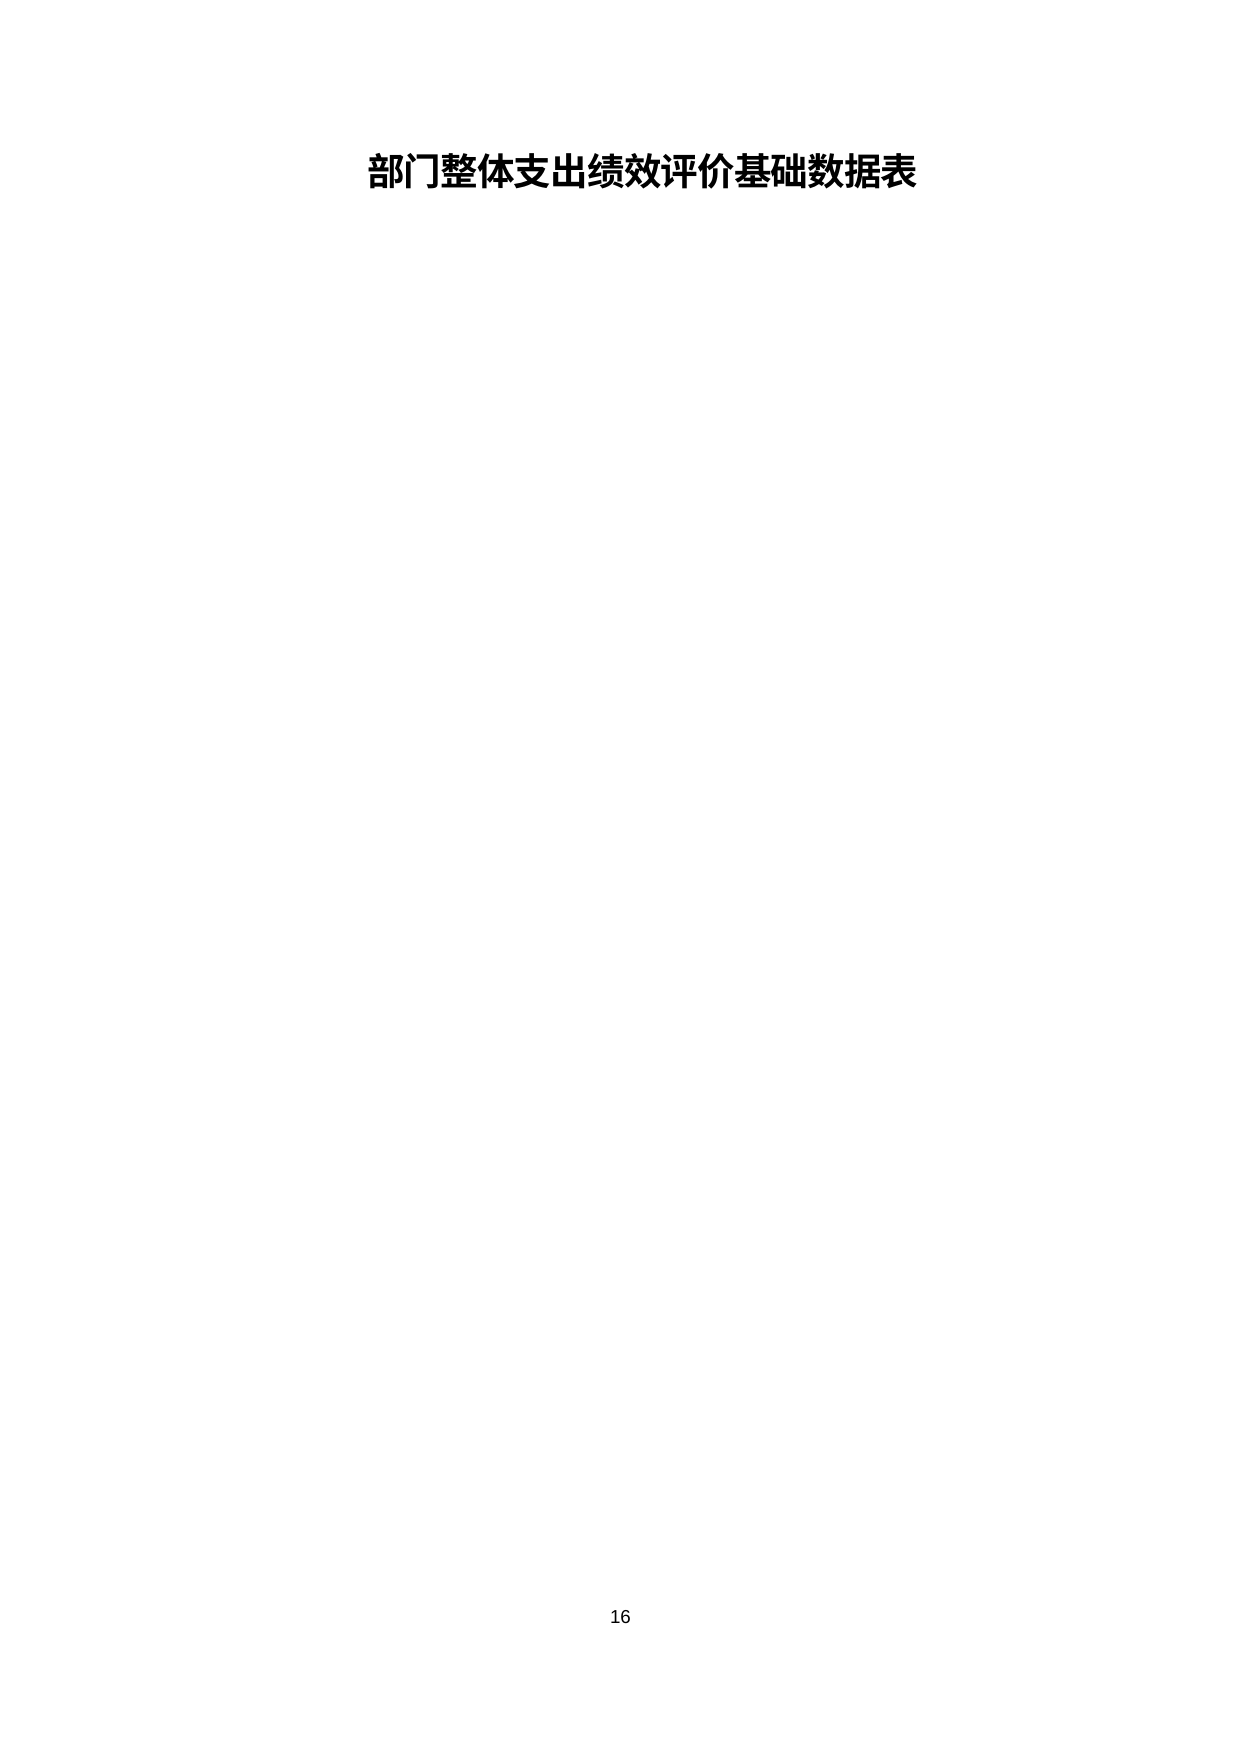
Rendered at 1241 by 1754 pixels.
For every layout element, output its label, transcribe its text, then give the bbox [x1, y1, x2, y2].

text 部门整体支出绩效评价基础数据表 [367, 148, 1087, 195]
